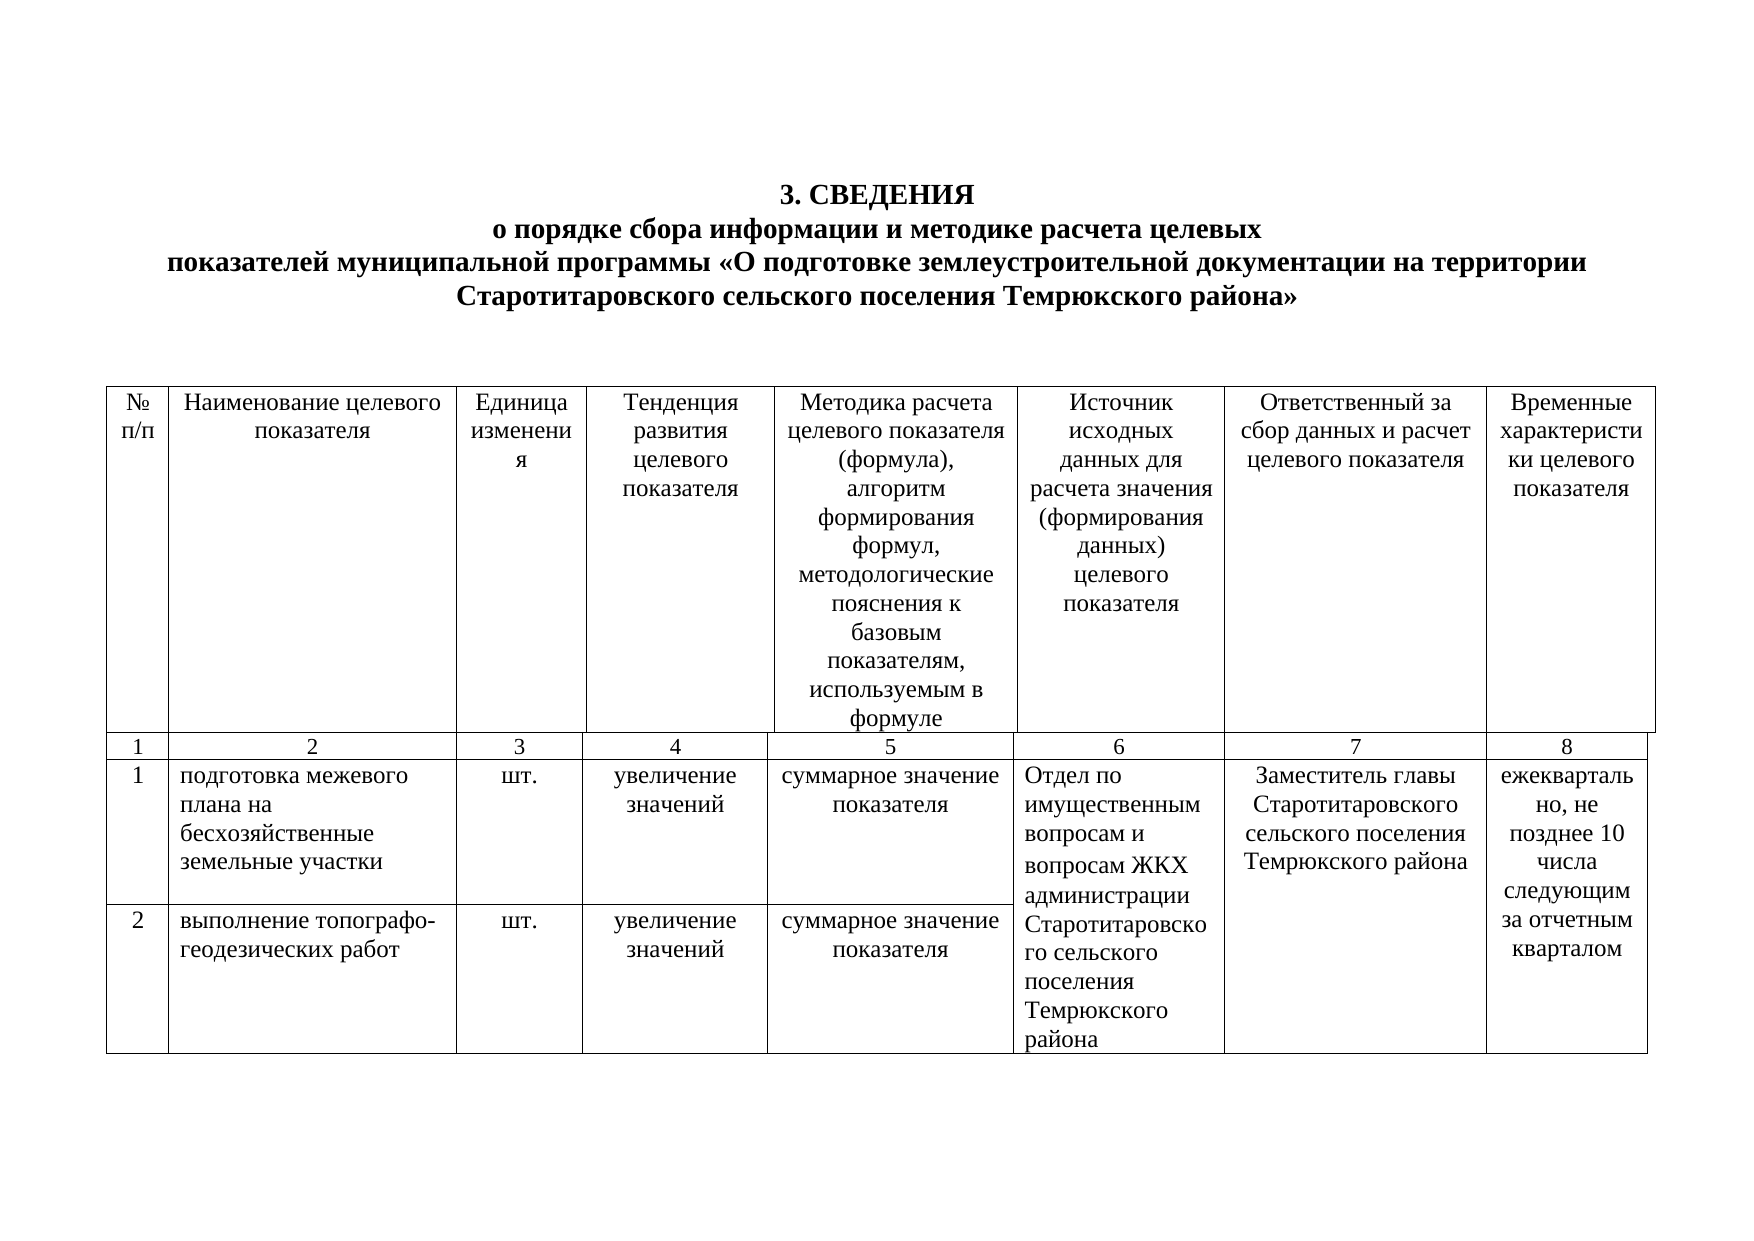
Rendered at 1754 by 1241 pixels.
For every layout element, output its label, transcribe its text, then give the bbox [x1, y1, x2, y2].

table_cell 1 [107, 733, 168, 759]
table_cell 5 [768, 733, 1013, 759]
table_cell выполнение топографо-геодезических работ [169, 905, 456, 1052]
table_cell 3 [457, 733, 582, 759]
table_header Источник исходных данных для расчета значения (формирования данных) целевого показателя [1018, 387, 1224, 732]
table_cell 2 [169, 733, 456, 759]
table_cell шт. [457, 760, 582, 904]
table_cell 1 [107, 760, 168, 904]
table_header Наименование целевого показателя [169, 387, 456, 732]
table_cell шт. [457, 905, 582, 1052]
table_cell Отдел по имущественным вопросам и вопросам ЖКХ администрации Старотитаровского сельского поселения Темрюкского района [1014, 760, 1224, 1052]
text 3. СВЕДЕНИЯ [118, 177, 1636, 211]
table_cell 4 [583, 733, 767, 759]
table_cell увеличение значений [583, 760, 767, 904]
table_header № п/п [107, 387, 168, 732]
table_header Временные характеристики целевого показателя [1487, 387, 1655, 732]
table_header Методика расчета целевого показателя (формула), алгоритм формирования формул, методологические пояснения к базовым показателям, используемым в формуле [775, 387, 1017, 732]
table_cell 7 [1225, 733, 1486, 759]
table_cell суммарное значение показателя [768, 760, 1013, 904]
table_cell 6 [1014, 733, 1224, 759]
table_cell Заместитель главы Старотитаровского сельского поселения Темрюкского района [1225, 760, 1486, 1052]
table_cell подготовка межевого плана на бесхозяйственные земельные участки [169, 760, 456, 904]
table_header Единица изменения [457, 387, 586, 732]
table_cell ежеквартально, не позднее 10 числа следующим за отчетным кварталом [1487, 760, 1647, 1052]
text о порядке сбора информации и методике расчета целевых [118, 211, 1636, 244]
table_cell 2 [107, 905, 168, 1052]
table_cell 8 [1487, 733, 1647, 759]
table_header Тенденция развития целевого показателя [587, 387, 774, 732]
table_cell увеличение значений [583, 905, 767, 1052]
text показателей муниципальной программы «О подготовке землеустроительной документации на территории Старотитаровского сельского поселения Темрюкского района» [118, 244, 1636, 311]
table_cell суммарное значение показателя [768, 905, 1013, 1052]
table_header Ответственный за сбор данных и расчет целевого показателя [1225, 387, 1486, 732]
